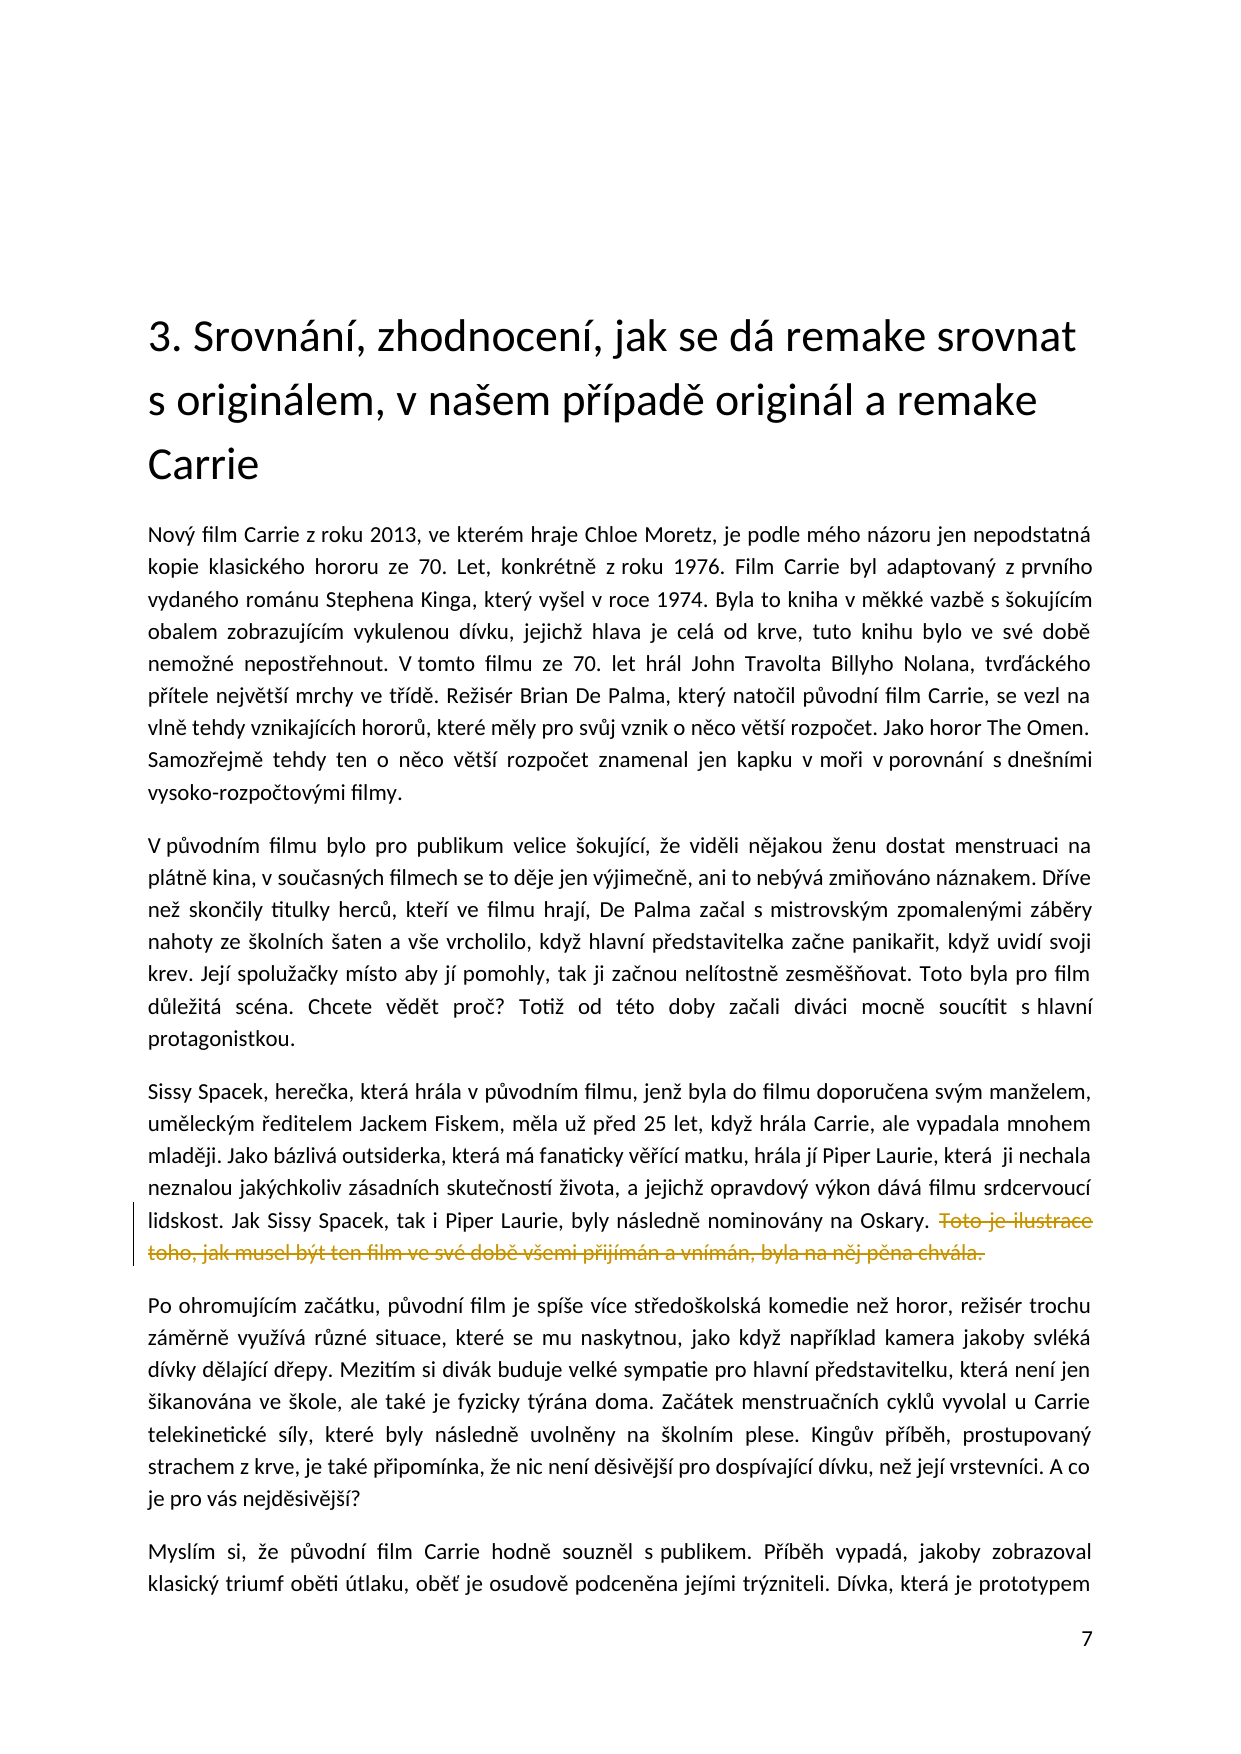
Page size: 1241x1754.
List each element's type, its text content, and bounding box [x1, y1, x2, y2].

text Nový film Carrie z roku 2013, ve kterém hraje Chloe Moretz, je podle mého názoru jen nepodstatná kopie klasického hororu ze 70. Let, konkrétně z roku 1976. Film Carrie byl adaptovaný z prvního vydaného románu Stephena Kinga, který vyšel v roce 1974. Byla to kniha v měkké vazbě s šokujícím obalem zobrazujícím vykulenou dívku, jejichž hlava je celá od krve, tuto knihu bylo ve své době nemožné nepostřehnout. V tomto filmu ze 70. let hrál John Travolta Billyho Nolana, tvrďáckého přítele největší mrchy ve třídě. Režisér Brian De Palma, který natočil původní film Carrie, se vezl na vlně tehdy vznikajících hororů, které měly pro svůj vznik o něco větší rozpočet. Jako horor The Omen. Samozřejmě tehdy ten o něco větší rozpočet znamenal jen kapku v moři v porovnání s dnešními vysoko-rozpočtovými filmy. [148, 520, 1093, 806]
text V původním filmu bylo pro publikum velice šokující, že viděli nějakou ženu dostat menstruaci na plátně kina, v současných filmech se to děje jen výjimečně, ani to nebývá zmiňováno náznakem. Dříve než skončily titulky herců, kteří ve filmu hrají, De Palma začal s mistrovským zpomalenými záběry nahoty ze školních šaten a vše vrcholilo, když hlavní představitelka začne panikařit, když uvidí svoji krev. Její spolužačky místo aby jí pomohly, tak ji začnou nelítostně zesměšňovat. Toto byla pro film důležitá scéna. Chcete vědět proč? Totiž od této doby začali diváci mocně soucítit s hlavní protagonistkou. [148, 831, 1093, 1052]
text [148, 1537, 1093, 1597]
text 3. Srovnání, zhodnocení, jak se dá remake srovnat s originálem, v našem případě originál a remake Carrie [148, 307, 1093, 491]
text Sissy Spacek, herečka, která hrála v původním filmu, jenž byla do filmu doporučena svým manželem, uměleckým ředitelem Jackem Fiskem, měla už před 25 let, když hrála Carrie, ale vypadala mnohem mlaději. Jako bázlivá outsiderka, která má fanaticky věřící matku, hrála jí Piper Laurie, která ji nechala neznalou jakýchkoliv zásadních skutečností života, a jejichž opravdový výkon dává filmu srdcervoucí lidskost. Jak Sissy Spacek, tak i Piper Laurie, byly následně nominovány na Oskary. [148, 1077, 1093, 1266]
text Po ohromujícím začátku, původní film je spíše více středoškolská komedie než horor, režisér trochu záměrně využívá různé situace, které se mu naskytnou, jako když například kamera jakoby svléká dívky dělající dřepy. Mezitím si divák buduje velké sympatie pro hlavní představitelku, která není jen šikanována ve škole, ale také je fyzicky týrána doma. Začátek menstruačních cyklů vyvolal u Carrie telekinetické síly, které byly následně uvolněny na školním plese. Kingův příběh, prostupovaný strachem z krve, je také připomínka, že nic není děsivější pro dospívající dívku, než její vrstevníci. A co je pro vás nejděsivější? [148, 1291, 1093, 1512]
